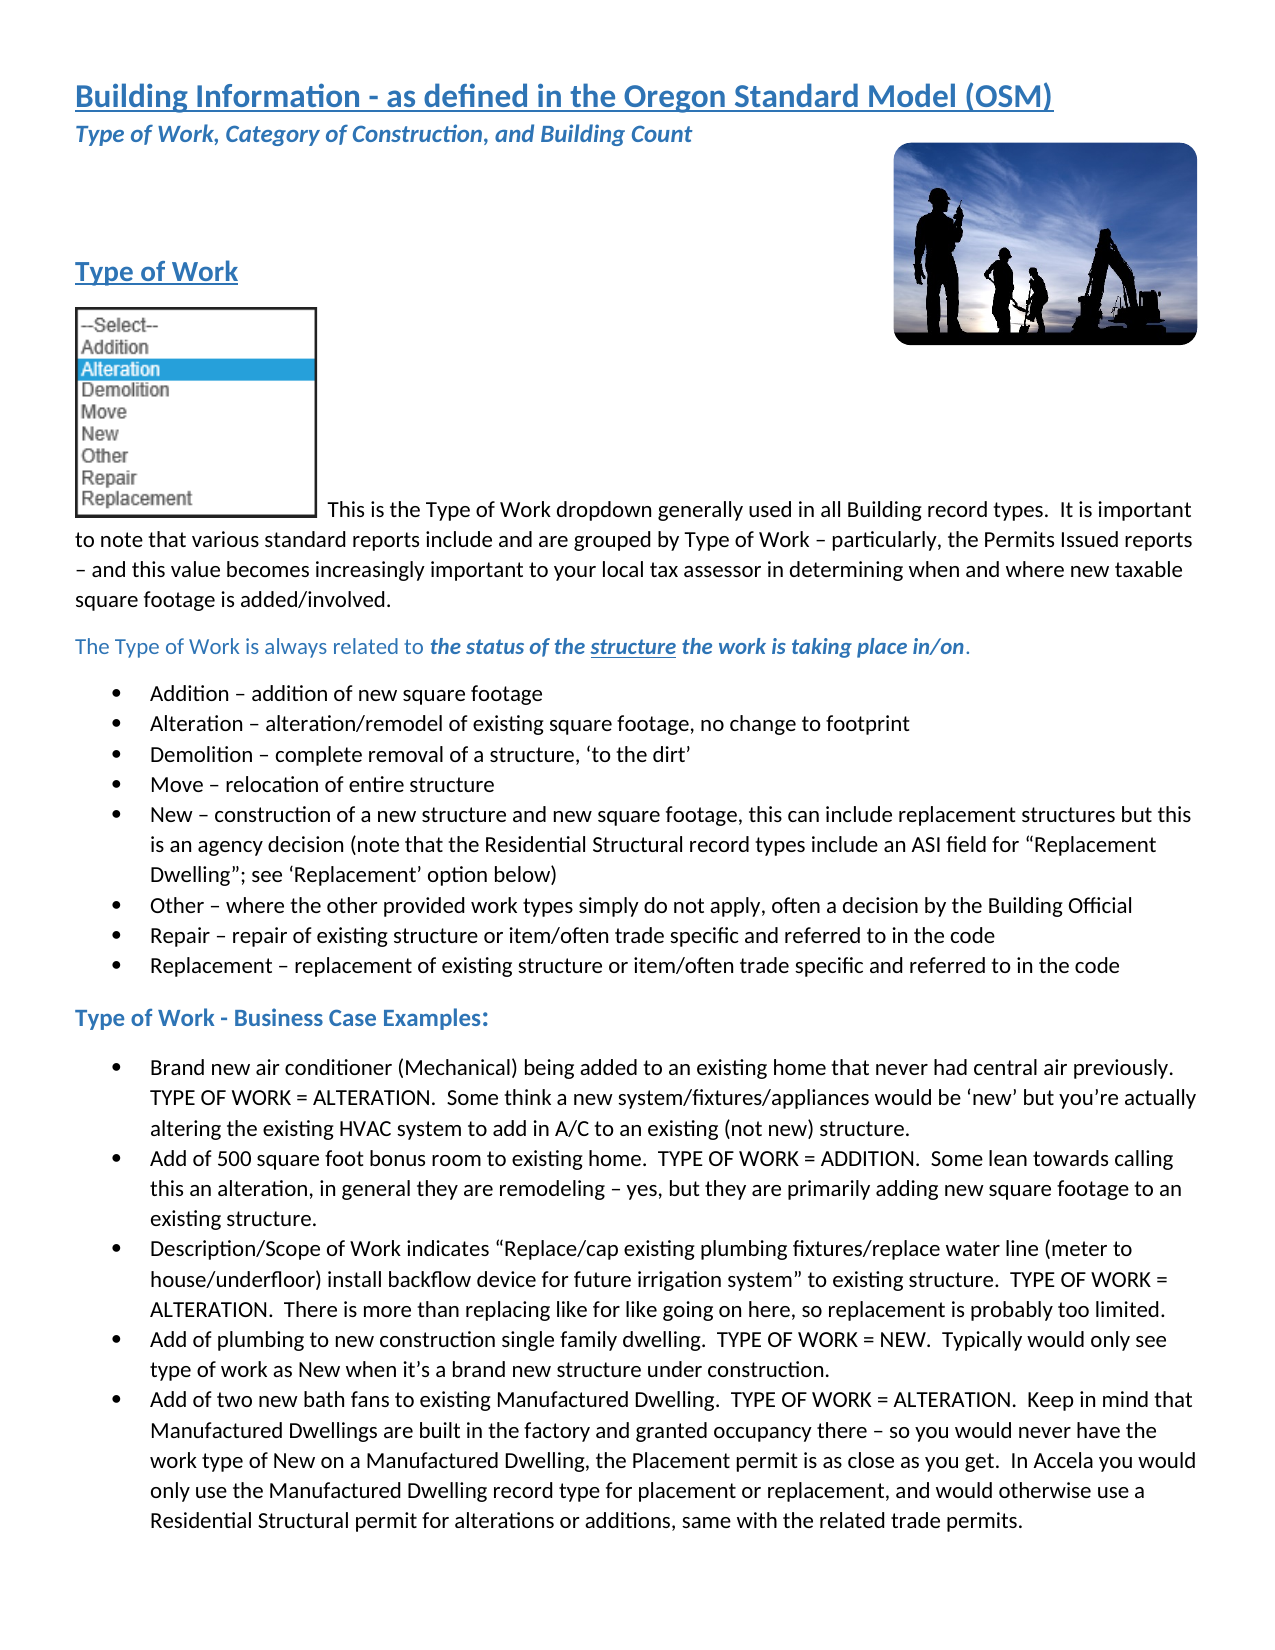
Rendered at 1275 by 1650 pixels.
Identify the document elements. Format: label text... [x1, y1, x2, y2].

list Description/Scope of Work indicates “Replace/cap existing plumbing fixtures/replace water line (meter to house/underfloor) install backflow device for future irrigation system” to existing structure. TYPE OF WORK = ALTERATION. There is more than replacing like for like going on here, so replacement is probably too limited. [112, 1234, 1200, 1323]
list New – construction of a new structure and new square footage, this can include replacement structures but this is an agency decision (note that the Residential Structural record types include an ASI field for “Replacement Dwelling”; see ‘Replacement’ option below) [112, 800, 1200, 889]
list Alteration – alteration/remodel of existing square footage, no change to footprint [112, 709, 1200, 738]
list Repair – repair of existing structure or item/often trade specific and referred to in the code [112, 921, 1200, 949]
text Type of Work [75, 253, 893, 288]
list Addition – addition of new square footage [112, 679, 1200, 707]
list Replacement – replacement of existing structure or item/often trade specific and referred to in the code [112, 951, 1200, 979]
list Add of plumbing to new construction single family dwelling. TYPE OF WORK = NEW. Typically would only see type of work as New when it’s a brand new structure under construction. [112, 1325, 1200, 1383]
text The Type of Work is always related to the status of the structure the work is taking place in/on. [75, 632, 1200, 661]
text This is the Type of Work dropdown generally used in all Building record types. It is important to note that various standard reports include and are grouped by Type of Work – particularly, the Permits Issued reports – and this value becomes increasingly important to your local tax assessor in determining when and where new taxable square footage is added/involved. [75, 308, 1200, 614]
text Building Information - as defined in the Oregon Standard Model (OSM) Type of Work, Category of Construction, and Building Count [75, 75, 1200, 179]
text Type of Work - Business Case Examples: [75, 998, 1200, 1034]
list Add of 500 square foot bonus room to existing home. TYPE OF WORK = ADDITION. Some lean towards calling this an alteration, in general they are remodeling – yes, but they are primarily adding new square footage to an existing structure. [112, 1144, 1200, 1232]
picture [893, 142, 1198, 346]
list Other – where the other provided work types simply do not apply, often a decision by the Building Official [112, 891, 1200, 919]
list Brand new air conditioner (Mechanical) being added to an existing home that never had central air previously. TYPE OF WORK = ALTERATION. Some think a new system/fixtures/appliances would be ‘new’ but you’re actually altering the existing HVAC system to add in A/C to an existing (not new) structure. [112, 1053, 1200, 1142]
list Move – relocation of entire structure [112, 770, 1200, 798]
list Demolition – complete removal of a structure, ‘to the dirt’ [112, 740, 1200, 768]
list Add of two new bath fans to existing Manufactured Dwelling. TYPE OF WORK = ALTERATION. Keep in mind that Manufactured Dwellings are built in the factory and granted occupancy there – so you would never have the work type of New on a Manufactured Dwelling, the Placement permit is as close as you get. In Accela you would only use the Manufactured Dwelling record type for placement or replacement, and would otherwise use a Residential Structural permit for alterations or additions, same with the related trade permits. [112, 1386, 1200, 1534]
picture [75, 307, 318, 518]
